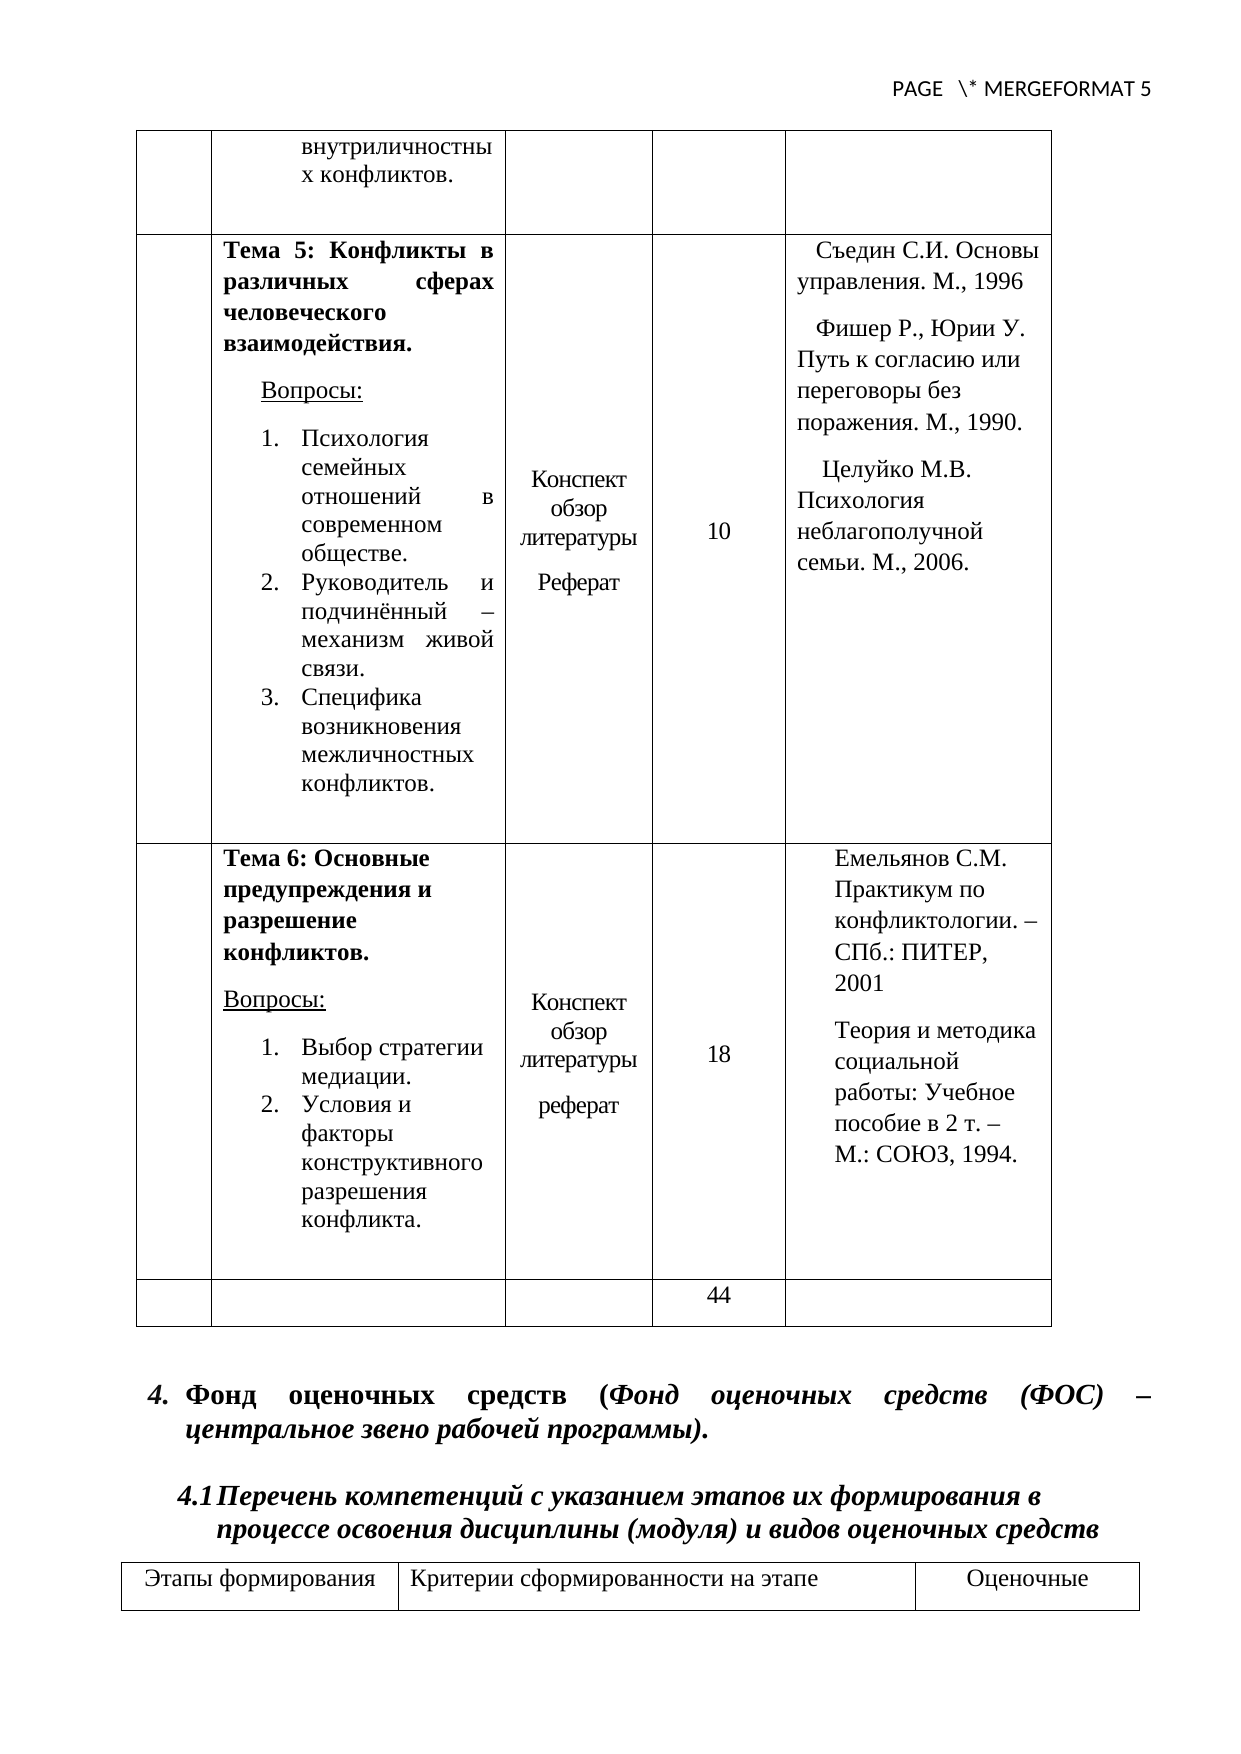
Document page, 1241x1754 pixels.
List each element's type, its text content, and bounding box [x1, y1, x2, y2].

table_cell 2 [137, 131, 211, 234]
table_cell Тема 5: Конфликты в различных сферах человеческого взаимодействия. Вопросы: Психология семейных отношений в современном обществе. Руководитель и подчинённый – механизм живой связи. Специфика возникновения межличностных конфликтов. [212, 235, 505, 842]
table_cell Емельянов С.М. Практикум по конфликтологии. – СПб.: ПИТЕР, 2001 Теория и методика социальной работы: Учебное пособие в 2 т. – М.: СОЮЗ, 1994. [786, 844, 1051, 1279]
table_header Оценочные средства [916, 1563, 1139, 1610]
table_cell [212, 131, 505, 234]
table_cell [137, 844, 211, 1279]
table_cell Тема 6: Основные предупреждения и разрешение конфликтов. Вопросы: Выбор стратегии медиации. Условия и факторы конструктивного разрешения конфликта. [212, 844, 505, 1279]
table_cell Съедин С.И. Основы управления. М., 1996 Фишер Р., Юрии У. Путь к согласию или переговоры без поражения. М., 1990. Целуйко М.В. Психология неблагополучной семьи. М., 2006. [786, 235, 1051, 842]
table_cell 44 [653, 1280, 785, 1326]
table_cell Конспект обзор литературы Реферат [506, 235, 652, 842]
table_cell [506, 1280, 652, 1326]
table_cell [786, 131, 1051, 234]
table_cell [506, 131, 652, 234]
table_cell 4 [653, 131, 785, 234]
table_cell [137, 1280, 211, 1326]
list Фонд оценочных средств (Фонд оценочных средств (ФОС) – центральное звено рабочей программы). [148, 1377, 1152, 1444]
table_header Критерии сформированности на этапе [399, 1563, 915, 1610]
table_cell 10 [653, 235, 785, 842]
table_cell [786, 1280, 1051, 1326]
table_cell 18 [653, 844, 785, 1279]
table_cell [137, 235, 211, 842]
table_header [122, 1563, 398, 1610]
table_cell [212, 1280, 505, 1326]
list Перечень компетенций с указанием этапов их формирования в процессе освоения дисциплины (модуля) и видов оценочных средств [177, 1478, 1152, 1545]
table_cell Конспект обзор литературы реферат [506, 844, 652, 1279]
